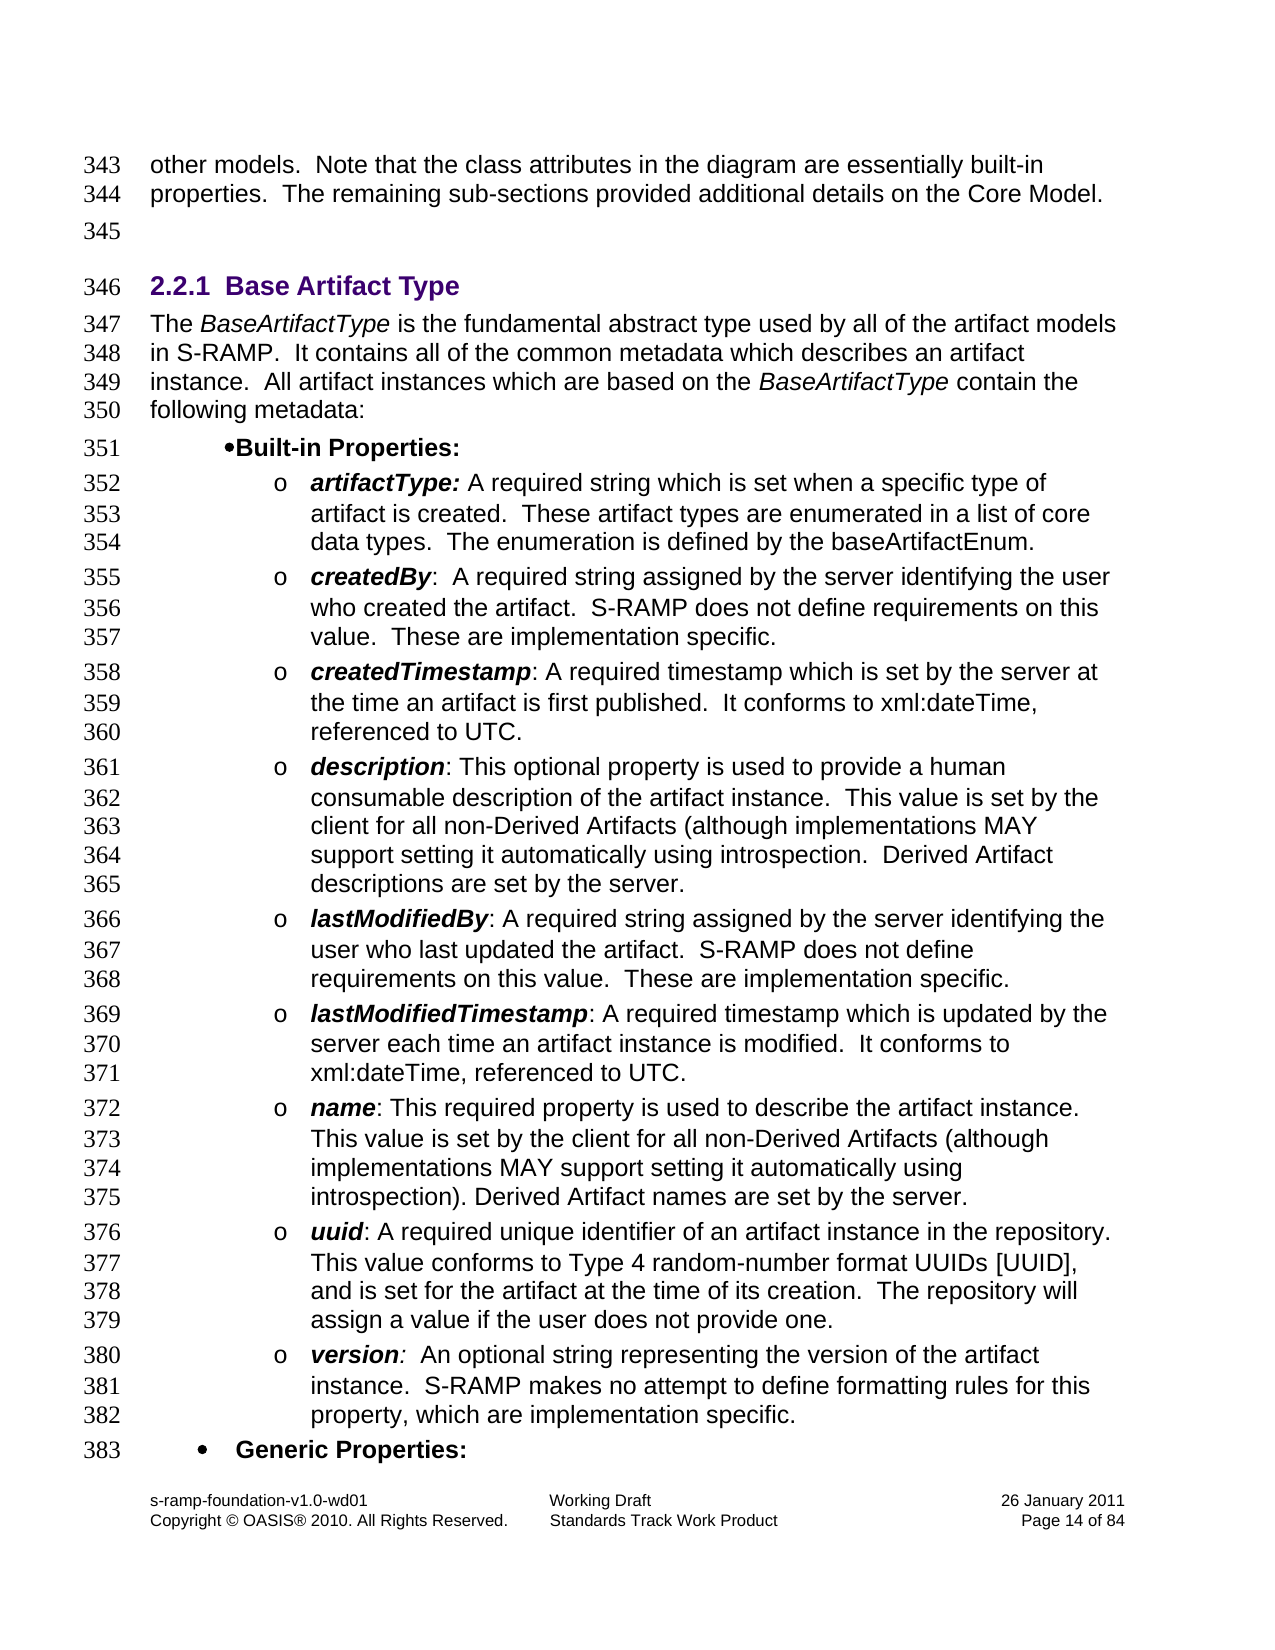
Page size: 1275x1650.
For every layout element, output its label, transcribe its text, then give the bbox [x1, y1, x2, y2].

text The BaseArtifactType is the fundamental abstract type used by all of the artifact models in S-RAMP. It contains all of the common metadata which describes an artifact instance. All artifact instances which are based on the BaseArtifactType contain the following metadata: [150, 309, 1125, 424]
list description: This optional property is used to provide a human consumable description of the artifact instance. This value is set by the client for all non-Derived Artifacts (although implementations MAY support setting it automatically using introspection. Derived Artifact descriptions are set by the server. [273, 752, 1125, 898]
list name: This required property is used to describe the artifact instance. This value is set by the client for all non-Derived Artifacts (although implementations MAY support setting it automatically using introspection). Derived Artifact names are set by the server. [273, 1093, 1125, 1210]
list uuid: A required unique identifier of an artifact instance in the repository. This value conforms to Type 4 random-number format UUIDs [UUID], and is set for the artifact at the time of its creation. The repository will assign a value if the user does not provide one. [273, 1217, 1125, 1334]
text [150, 150, 1125, 207]
list createdBy: A required string assigned by the server identifying the user who created the artifact. S-RAMP does not define requirements on this value. These are implementation specific. [273, 562, 1125, 651]
list lastModifiedTimestamp: A required timestamp which is updated by the server each time an artifact instance is modified. It conforms to xml:dateTime, referenced to UTC. [273, 998, 1125, 1087]
list version: An optional string representing the version of the artifact instance. S-RAMP makes no attempt to define formatting rules for this property, which are implementation specific. [273, 1340, 1125, 1428]
list Generic Properties: [198, 1435, 1125, 1464]
list createdTimestamp: A required timestamp which is set by the server at the time an artifact is first published. It conforms to xml:dateTime, referenced to UTC. [273, 657, 1125, 745]
subtitle Base Artifact Type [150, 269, 1125, 301]
list lastModifiedBy: A required string assigned by the server identifying the user who last updated the artifact. S-RAMP does not define requirements on this value. These are implementation specific. [273, 904, 1125, 992]
list Built-in Properties: [225, 432, 1125, 461]
list artifactType: A required string which is set when a specific type of artifact is created. These artifact types are enumerated in a list of core data types. The enumeration is defined by the baseArtifactEnum. [273, 468, 1125, 556]
